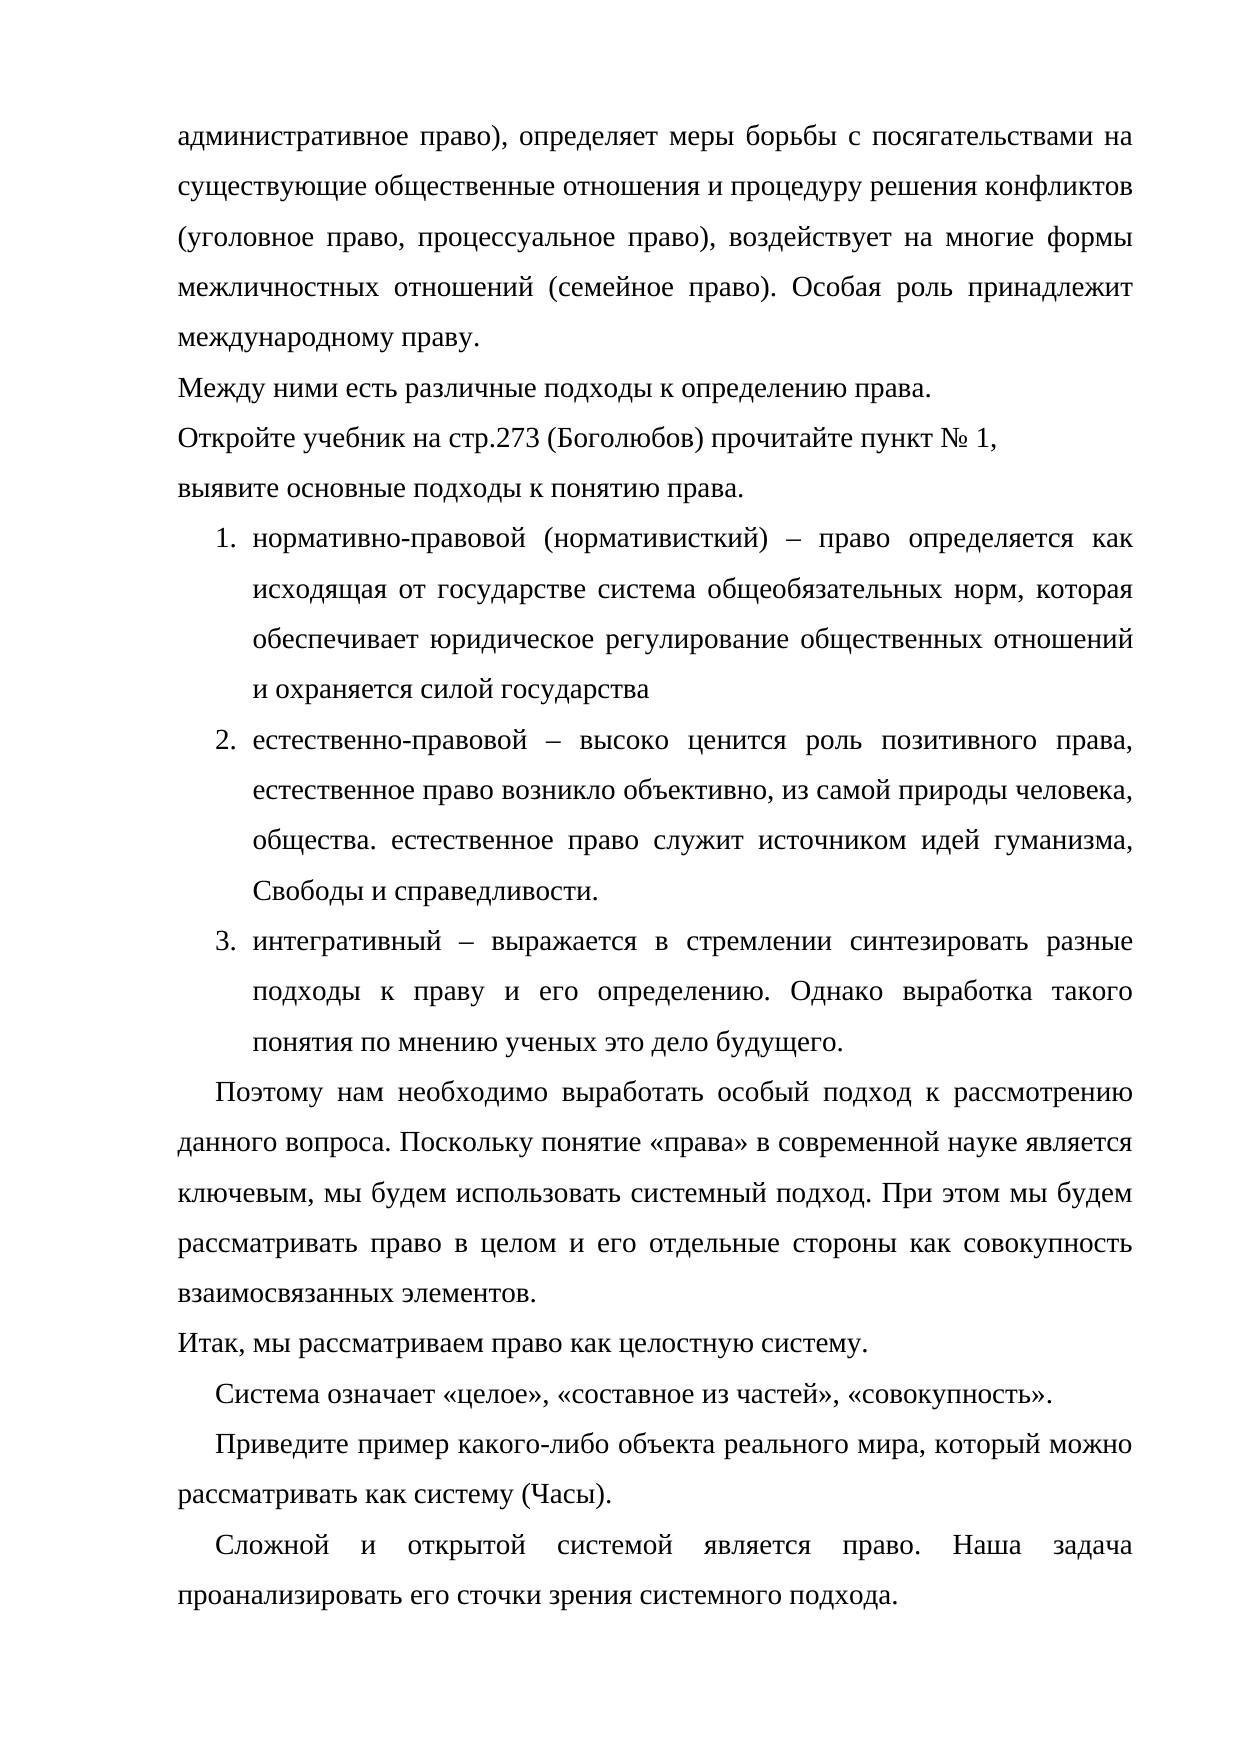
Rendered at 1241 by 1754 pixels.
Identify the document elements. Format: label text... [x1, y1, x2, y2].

text выявите основные подходы к понятию права. [177, 470, 1134, 504]
text Приведите пример какого-либо объекта реального мира, который можно рассматривать как систему (Часы). [177, 1426, 1134, 1510]
text Сложной и открытой системой является право. Наша задача проанализировать его сточки зрения системного подхода. [177, 1527, 1134, 1611]
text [177, 118, 1134, 353]
text Система означает «целое», «составное из частей», «совокупность». [177, 1376, 1134, 1409]
list нормативно-правовой (нормативисткий) – право определяется как исходящая от государстве система общеобязательных норм, которая обеспечивает юридическое регулирование общественных отношений и охраняется силой государства [215, 521, 1134, 705]
list естественно-правовой – высоко ценится роль позитивного права, естественное право возникло объективно, из самой природы человека, общества. естественное право служит источником идей гуманизма, Свободы и справедливости. [215, 722, 1134, 906]
text Итак, мы рассматриваем право как целостную систему. [177, 1326, 1134, 1359]
text Между ними есть различные подходы к определению права. [177, 370, 1134, 403]
list интегративный – выражается в стремлении синтезировать разные подходы к праву и его определению. Однако выработка такого понятия по мнению ученых это дело будущего. [215, 923, 1134, 1057]
text Откройте учебник на стр.273 (Боголюбов) прочитайте пункт № 1, [177, 420, 1134, 453]
text Поэтому нам необходимо выработать особый подход к рассмотрению данного вопроса. Поскольку понятие «права» в современной науке является ключевым, мы будем использовать системный подход. При этом мы будем рассматривать право в целом и его отдельные стороны как совокупность взаимосвязанных элементов. [177, 1074, 1134, 1309]
